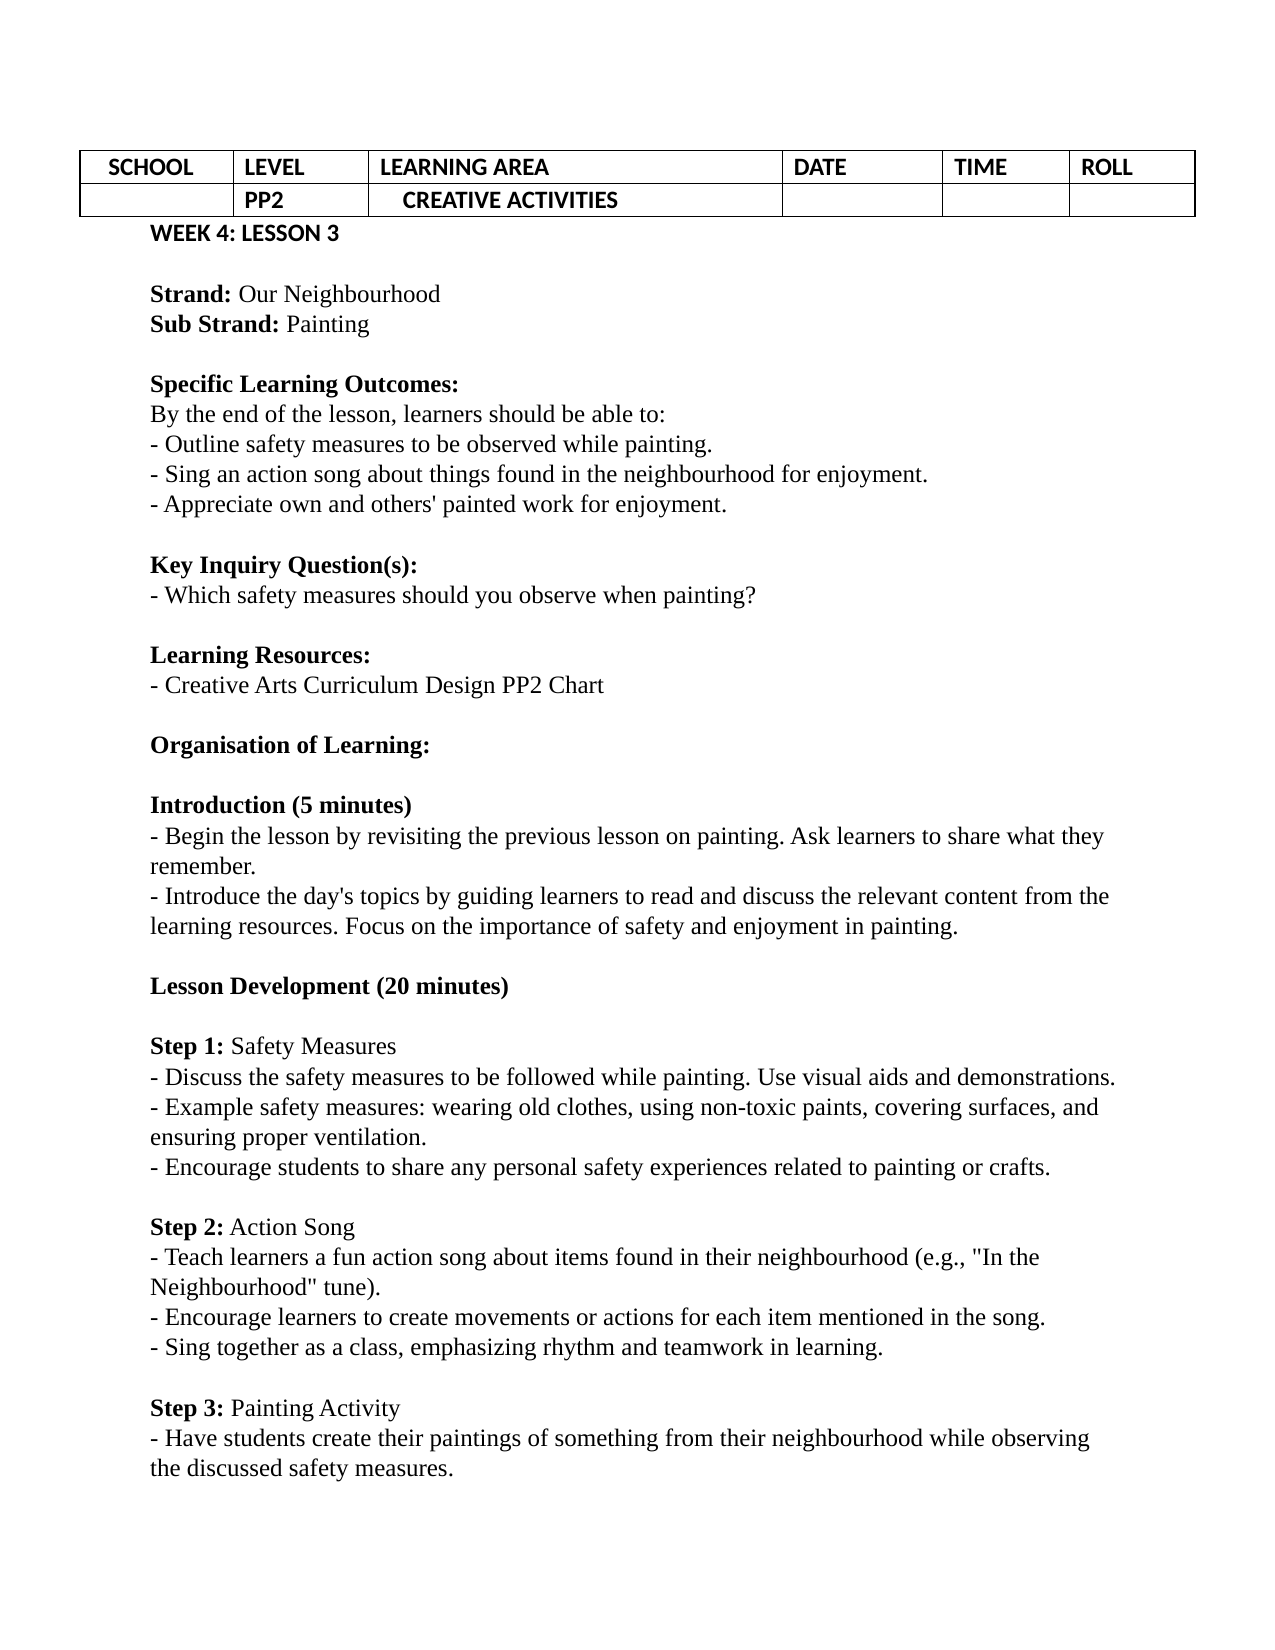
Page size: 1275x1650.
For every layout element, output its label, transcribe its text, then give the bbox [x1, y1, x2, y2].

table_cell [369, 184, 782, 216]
text - Have students create their paintings of something from their neighbourhood while observing the discussed safety measures. [150, 1423, 1125, 1482]
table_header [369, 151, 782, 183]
text Lesson Development (20 minutes) [150, 971, 1125, 1000]
text - Encourage learners to create movements or actions for each item mentioned in the song. [150, 1302, 1125, 1331]
text - Creative Arts Curriculum Design PP2 Chart [150, 670, 1125, 699]
text - Example safety measures: wearing old clothes, using non-toxic paints, covering surfaces, and ensuring proper ventilation. [150, 1092, 1125, 1151]
text Step 3: Painting Activity [150, 1393, 1125, 1421]
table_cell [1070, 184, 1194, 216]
text - Appreciate own and others' painted work for enjoyment. [150, 489, 1125, 518]
text Specific Learning Outcomes: [150, 369, 1125, 398]
text By the end of the lesson, learners should be able to: [150, 399, 1125, 428]
text - Begin the lesson by revisiting the previous lesson on painting. Ask learners to share what they remember. [150, 821, 1125, 879]
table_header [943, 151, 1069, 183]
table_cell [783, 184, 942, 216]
text - Teach learners a fun action song about items found in their neighbourhood (e.g., "In the Neighbourhood" tune). [150, 1242, 1125, 1301]
text - Sing together as a class, emphasizing rhythm and teamwork in learning. [150, 1332, 1125, 1361]
text WEEK 4: LESSON 3 [150, 217, 1125, 247]
text Sub Strand: Painting [150, 309, 1125, 338]
text Learning Resources: [150, 640, 1125, 669]
text Introduction (5 minutes) [150, 791, 1125, 819]
text - Introduce the day's topics by guiding learners to read and discuss the relevant content from the learning resources. Focus on the importance of safety and enjoyment in painting. [150, 881, 1125, 940]
text Step 2: Action Song [150, 1212, 1125, 1241]
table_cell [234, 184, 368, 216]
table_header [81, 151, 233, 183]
text - Discuss the safety measures to be followed while painting. Use visual aids and demonstrations. [150, 1062, 1125, 1090]
text Strand: Our Neighbourhood [150, 279, 1125, 308]
text - Outline safety measures to be observed while painting. [150, 429, 1125, 458]
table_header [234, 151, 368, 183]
text - Encourage students to share any personal safety experiences related to painting or crafts. [150, 1152, 1125, 1181]
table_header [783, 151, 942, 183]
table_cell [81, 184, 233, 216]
text Organisation of Learning: [150, 730, 1125, 759]
text Key Inquiry Question(s): [150, 550, 1125, 578]
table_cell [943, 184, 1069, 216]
text - Sing an action song about things found in the neighbourhood for enjoyment. [150, 459, 1125, 488]
text - Which safety measures should you observe when painting? [150, 580, 1125, 609]
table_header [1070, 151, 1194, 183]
text Step 1: Safety Measures [150, 1031, 1125, 1060]
